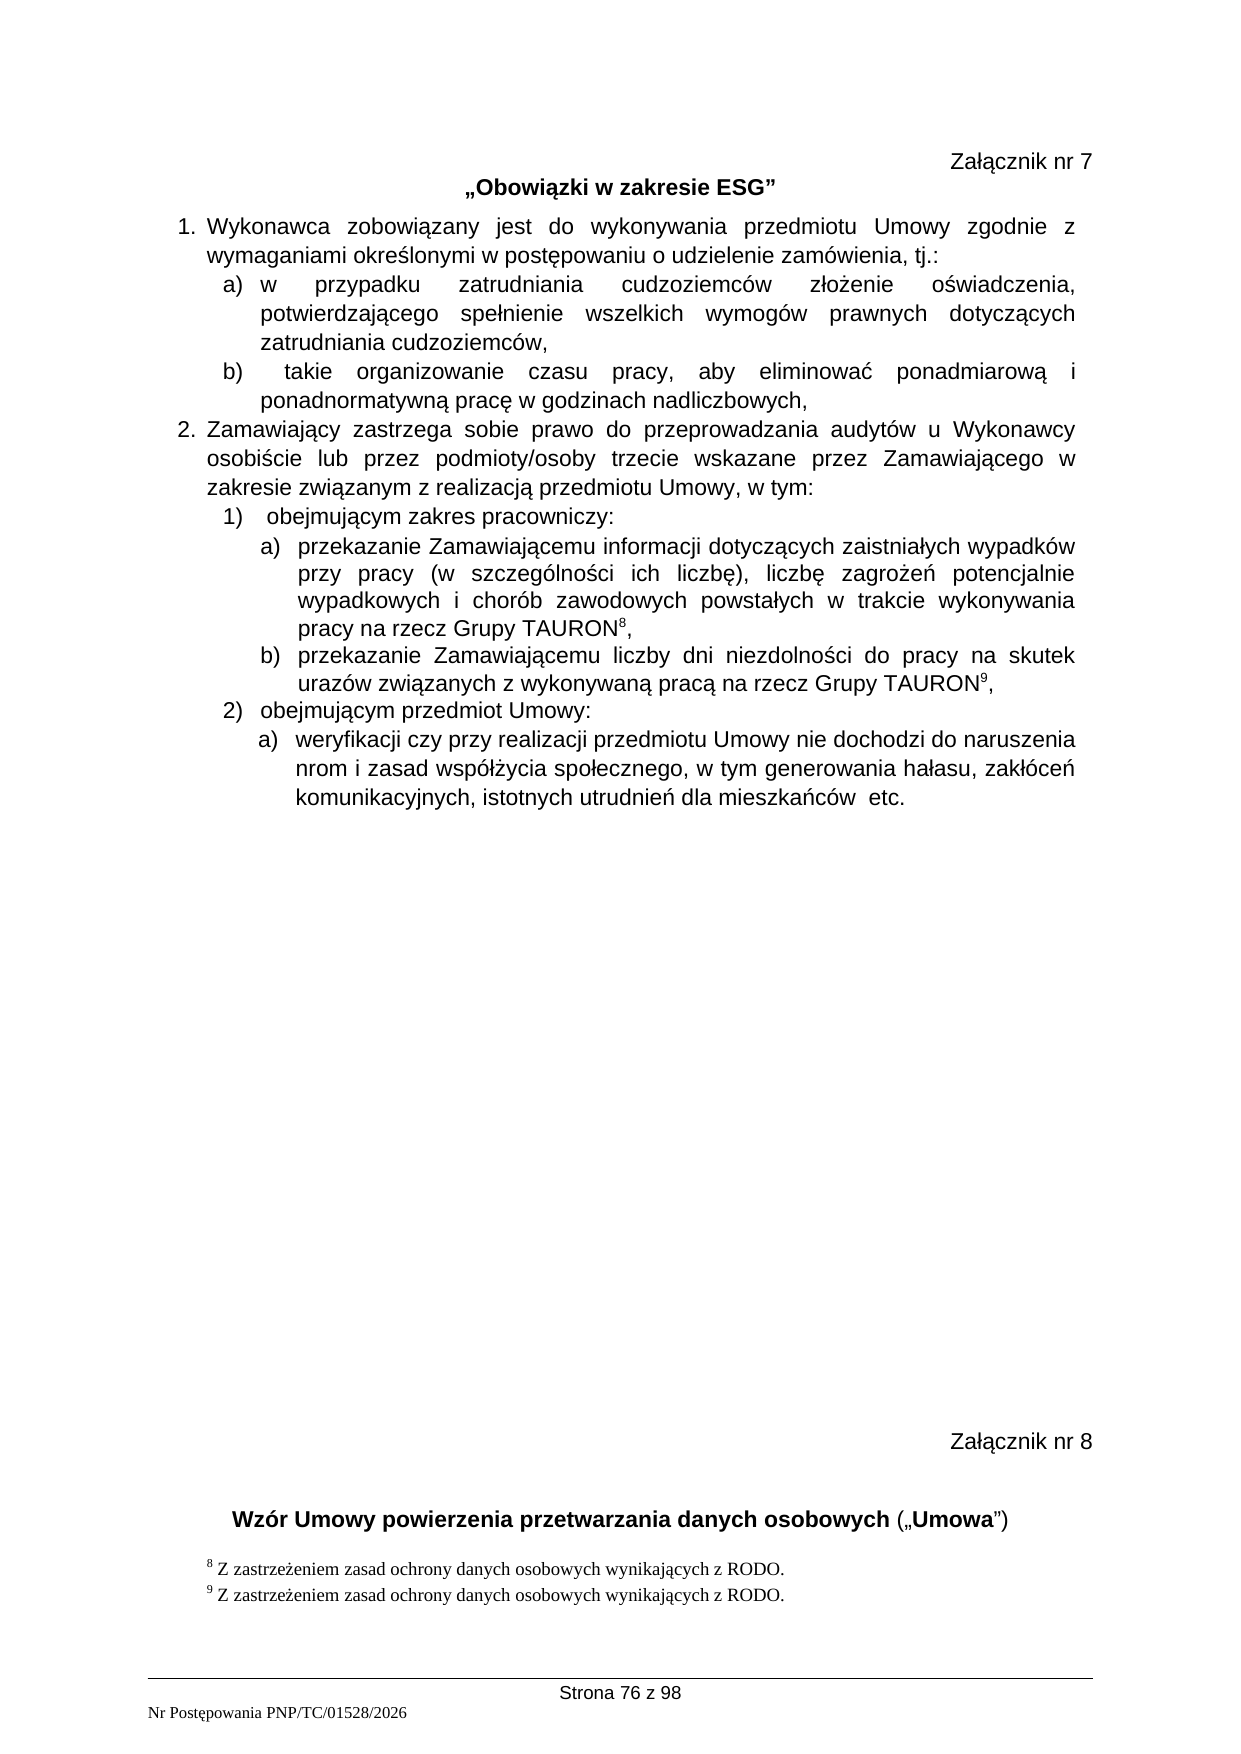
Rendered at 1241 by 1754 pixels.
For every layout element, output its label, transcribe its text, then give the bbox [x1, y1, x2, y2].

text Załącznik nr 8 [148, 1428, 1093, 1454]
list przekazanie Zamawiającemu informacji dotyczących zaistniałych wypadków przy pracy (w szczególności ich liczbę), liczbę zagrożeń potencjalnie wypadkowych i chorób zawodowych powstałych w trakcie wykonywania pracy na rzecz Grupy TAURON, [260, 533, 1075, 641]
list w przypadku zatrudniania cudzoziemców złożenie oświadczenia, potwierdzającego spełnienie wszelkich wymogów prawnych dotyczących zatrudniania cudzoziemców, [223, 271, 1076, 355]
text „Obowiązki w zakresie ESG” [148, 174, 1093, 200]
list obejmującym zakres pracowniczy: [223, 503, 1076, 530]
text Załącznik nr 7 [148, 148, 1093, 174]
list obejmującym przedmiot Umowy: [223, 697, 1076, 723]
list przekazanie Zamawiającemu liczby dni niezdolności do pracy na skutek urazów związanych z wykonywaną pracą na rzecz Grupy TAURON, [260, 642, 1075, 696]
list takie organizowanie czasu pracy, aby eliminować ponadmiarową i ponadnormatywną pracę w godzinach nadliczbowych, [223, 358, 1076, 413]
list Wykonawca zobowiązany jest do wykonywania przedmiotu Umowy zgodnie z wymaganiami określonymi w postępowaniu o udzielenie zamówienia, tj.: [177, 213, 1076, 268]
list Zamawiający zastrzega sobie prawo do przeprowadzania audytów u Wykonawcy osobiście lub przez podmioty/osoby trzecie wskazane przez Zamawiającego w zakresie związanym z realizacją przedmiotu Umowy, w tym: [177, 416, 1076, 500]
text Wzór Umowy powierzenia przetwarzania danych osobowych („Umowa”) [148, 1507, 1093, 1532]
list weryfikacji czy przy realizacji przedmiotu Umowy nie dochodzi do naruszenia nrom i zasad współżycia społecznego, w tym generowania hałasu, zakłóceń komunikacyjnych, istotnych utrudnień dla mieszkańców etc. [258, 726, 1076, 811]
